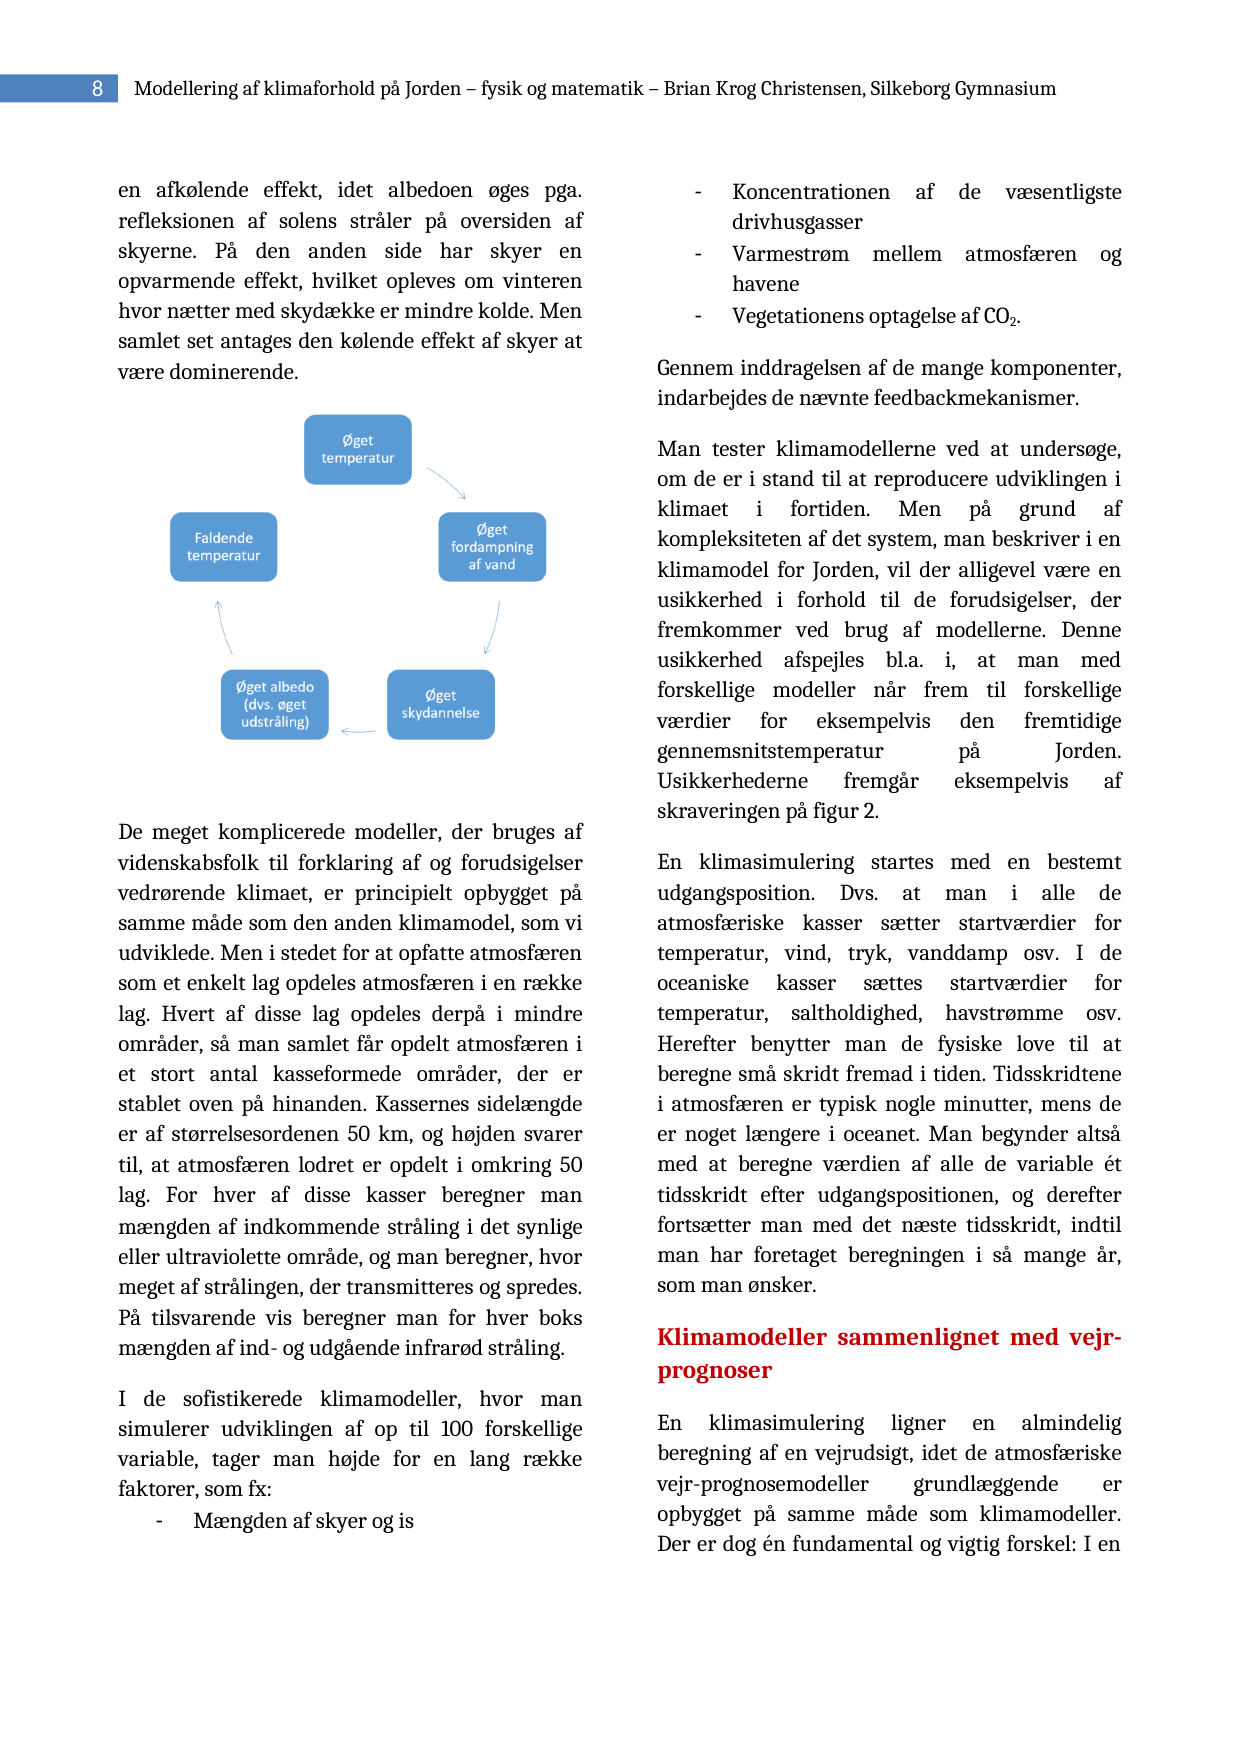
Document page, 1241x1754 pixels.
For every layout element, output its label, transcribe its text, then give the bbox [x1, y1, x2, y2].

list Mængden af skyer og is [156, 1506, 583, 1534]
text Klimamodeller sammenlignet med vejr-prognoser [657, 1323, 1122, 1385]
text Man tester klimamodellerne ved at undersøge, om de er i stand til at reproducere udviklingen i klimaet i fortiden. Men på grund af kompleksiteten af det system, man beskriver i en klimamodel for Jorden, vil der alligevel være en usikkerhed i forhold til de forudsigelser, der fremkommer ved brug af modellerne. Denne usikkerhed afspejles bl.a. i, at man med forskellige modeller når frem til forskellige værdier for eksempelvis den fremtidige gennemsnitstemperatur på Jorden. Usikkerhederne fremgår eksempelvis af skraveringen på figur 2. [657, 436, 1122, 824]
text En klimasimulering startes med en bestemt udgangsposition. Dvs. at man i alle de atmosfæriske kasser sætter startværdier for temperatur, vind, tryk, vanddamp osv. I de oceaniske kasser sættes startværdier for temperatur, saltholdighed, havstrømme osv. Herefter benytter man de fysiske love til at beregne små skridt fremad i tiden. Tidsskridtene i atmosfæren er typisk nogle minutter, mens de er noget længere i oceanet. Man begynder altså med at beregne værdien af alle de variable ét tidsskridt efter udgangspositionen, og derefter fortsætter man med det næste tidsskridt, indtil man har foretaget beregningen i så mange år, som man ønsker. [657, 849, 1122, 1298]
list Vegetationens optagelse af CO2. [694, 301, 1122, 329]
list Koncentrationen af de væsentligste drivhusgasser [694, 177, 1122, 235]
list Varmestrøm mellem atmosfæren og havene [694, 239, 1122, 297]
text De meget komplicerede modeller, der bruges af videnskabsfolk til forklaring af og forudsigelser vedrørende klimaet, er principielt opbygget på samme måde som den anden klimamodel, som vi udviklede. Men i stedet for at opfatte atmosfæren som et enkelt lag opdeles atmosfæren i en række lag. Hvert af disse lag opdeles derpå i mindre områder, så man samlet får opdelt atmosfæren i et stort antal kasseformede områder, der er stablet oven på hinanden. Kassernes sidelængde er af størrelsesordenen 50 km, og højden svarer til, at atmosfæren lodret er opdelt i omkring 50 lag. For hver af disse kasser beregner man mængden af indkommende stråling i det synlige eller ultraviolette område, og man beregner, hvor meget af strålingen, der transmitteres og spredes. På tilsvarende vis beregner man for hver boks mængden af ind- og udgående infrarød stråling. [118, 819, 583, 1361]
picture [146, 409, 556, 743]
text I de sofistikerede klimamodeller, hvor man simulerer udviklingen af op til 100 forskellige variable, tager man højde for en lang række faktorer, som fx: [118, 1386, 583, 1503]
text Gennem inddragelsen af de mange komponenter, indarbejdes de nævnte feedbackmekanismer. [657, 354, 1122, 411]
